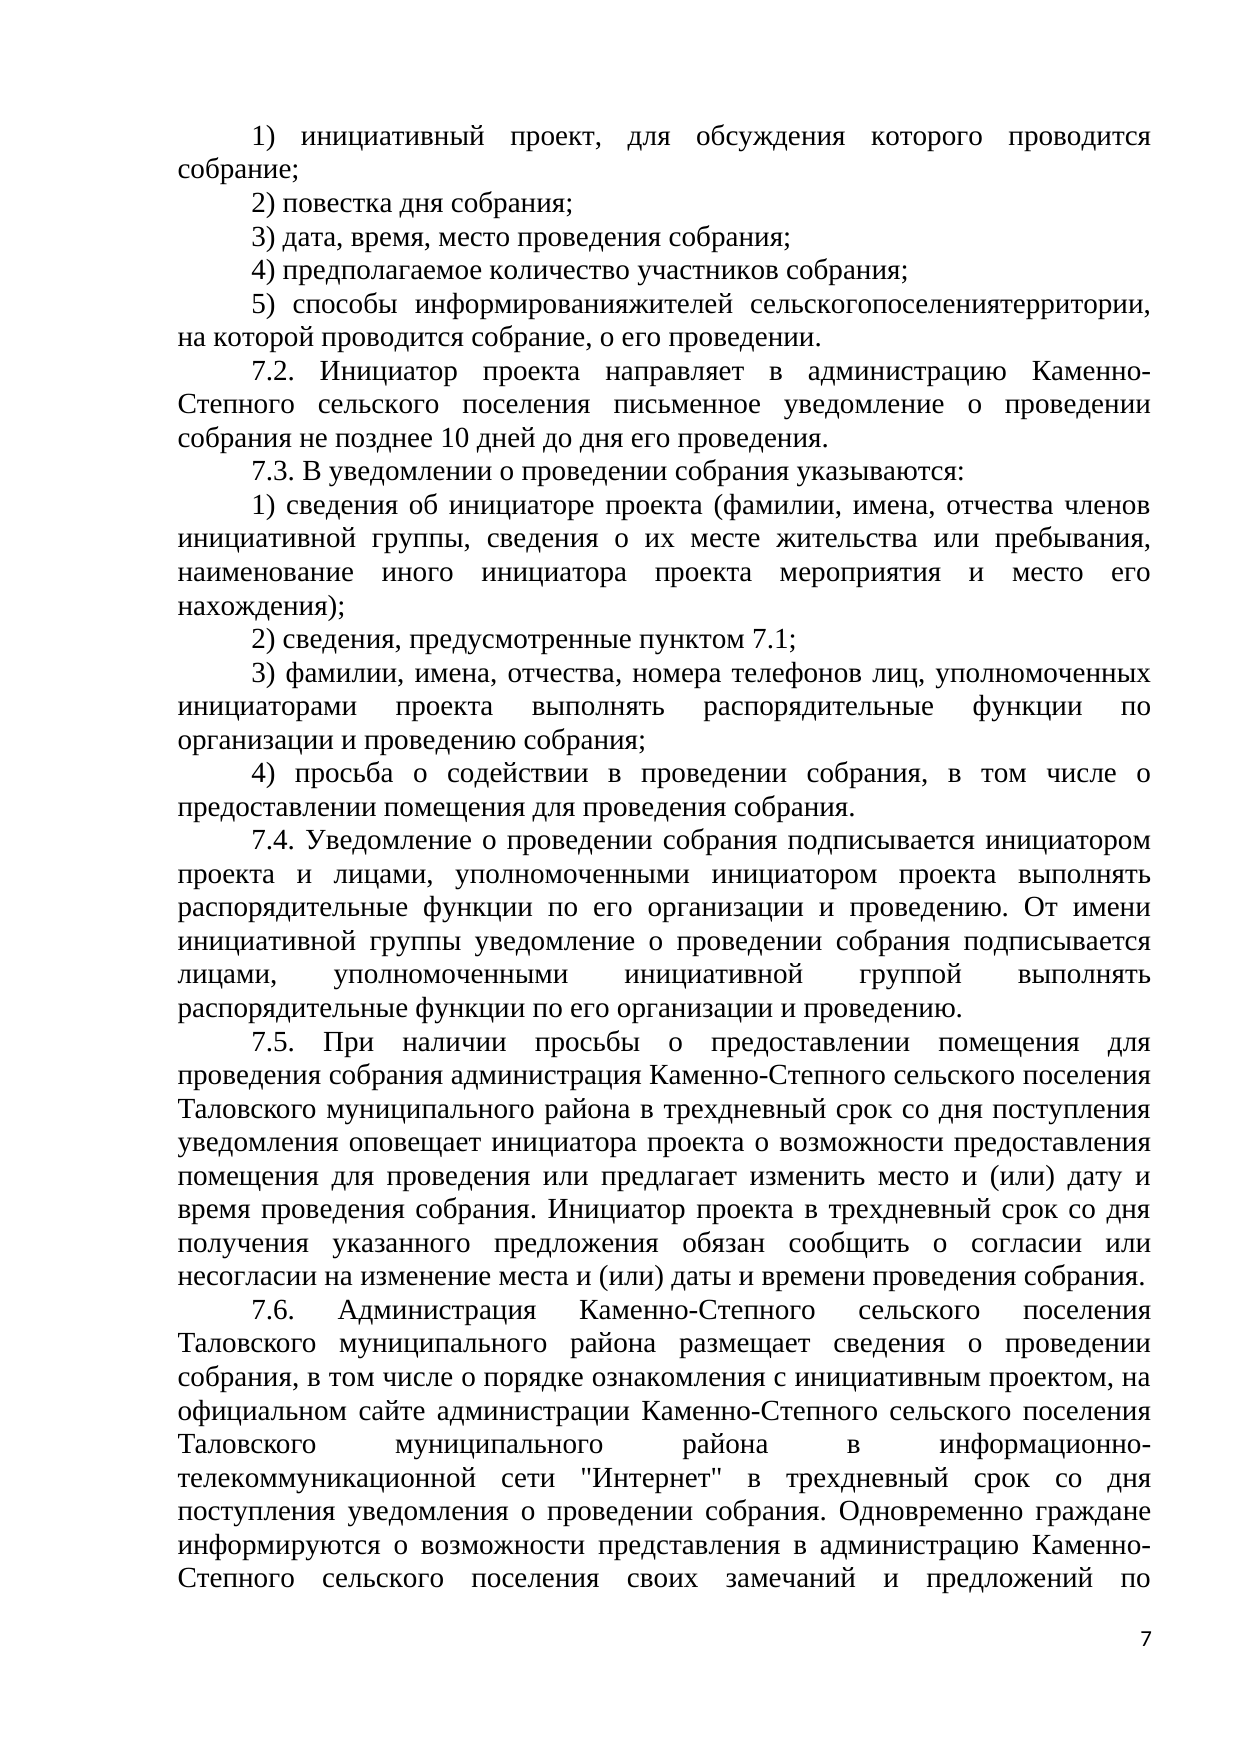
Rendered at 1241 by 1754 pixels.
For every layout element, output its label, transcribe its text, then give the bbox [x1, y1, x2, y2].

text 4) предполагаемое количество участников собрания; [177, 252, 1152, 286]
text 3) фамилии, имена, отчества, номера телефонов лиц, уполномоченных инициаторами проекта выполнять распорядительные функции по организации и проведению собрания; [177, 655, 1152, 755]
text 7.2. Инициатор проекта направляет в администрацию Каменно-Степного сельского поселения письменное уведомление о проведении собрания не позднее 10 дней до дня его проведения. [177, 353, 1152, 453]
text 4) просьба о содействии в проведении собрания, в том числе о предоставлении помещения для проведения собрания. [177, 755, 1152, 822]
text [177, 1292, 1152, 1594]
text 2) сведения, предусмотренные пунктом 7.1; [177, 621, 1152, 655]
text 5) способы информированияжителей сельскогопоселениятерритории, на которой проводится собрание, о его проведении. [177, 286, 1152, 353]
text 1) инициативный проект, для обсуждения которого проводится собрание; [177, 118, 1152, 185]
text 7.4. Уведомление о проведении собрания подписывается инициатором проекта и лицами, уполномоченными инициатором проекта выполнять распорядительные функции по его организации и проведению. От имени инициативной группы уведомление о проведении собрания подписывается лицами, уполномоченными инициативной группой выполнять распорядительные функции по его организации и проведению. [177, 822, 1152, 1024]
text 3) дата, время, место проведения собрания; [177, 219, 1152, 252]
text 1) сведения об инициаторе проекта (фамилии, имена, отчества членов инициативной группы, сведения о их месте жительства или пребывания, наименование иного инициатора проекта мероприятия и место его нахождения); [177, 487, 1152, 621]
text 2) повестка дня собрания; [177, 185, 1152, 219]
text 7.3. В уведомлении о проведении собрания указываются: [177, 453, 1152, 487]
text 7.5. При наличии просьбы о предоставлении помещения для проведения собрания администрация Каменно-Степного сельского поселения Таловского муниципального района в трехдневный срок со дня поступления уведомления оповещает инициатора проекта о возможности предоставления помещения для проведения или предлагает изменить место и (или) дату и время проведения собрания. Инициатор проекта в трехдневный срок со дня получения указанного предложения обязан сообщить о согласии или несогласии на изменение места и (или) даты и времени проведения собрания. [177, 1024, 1152, 1292]
